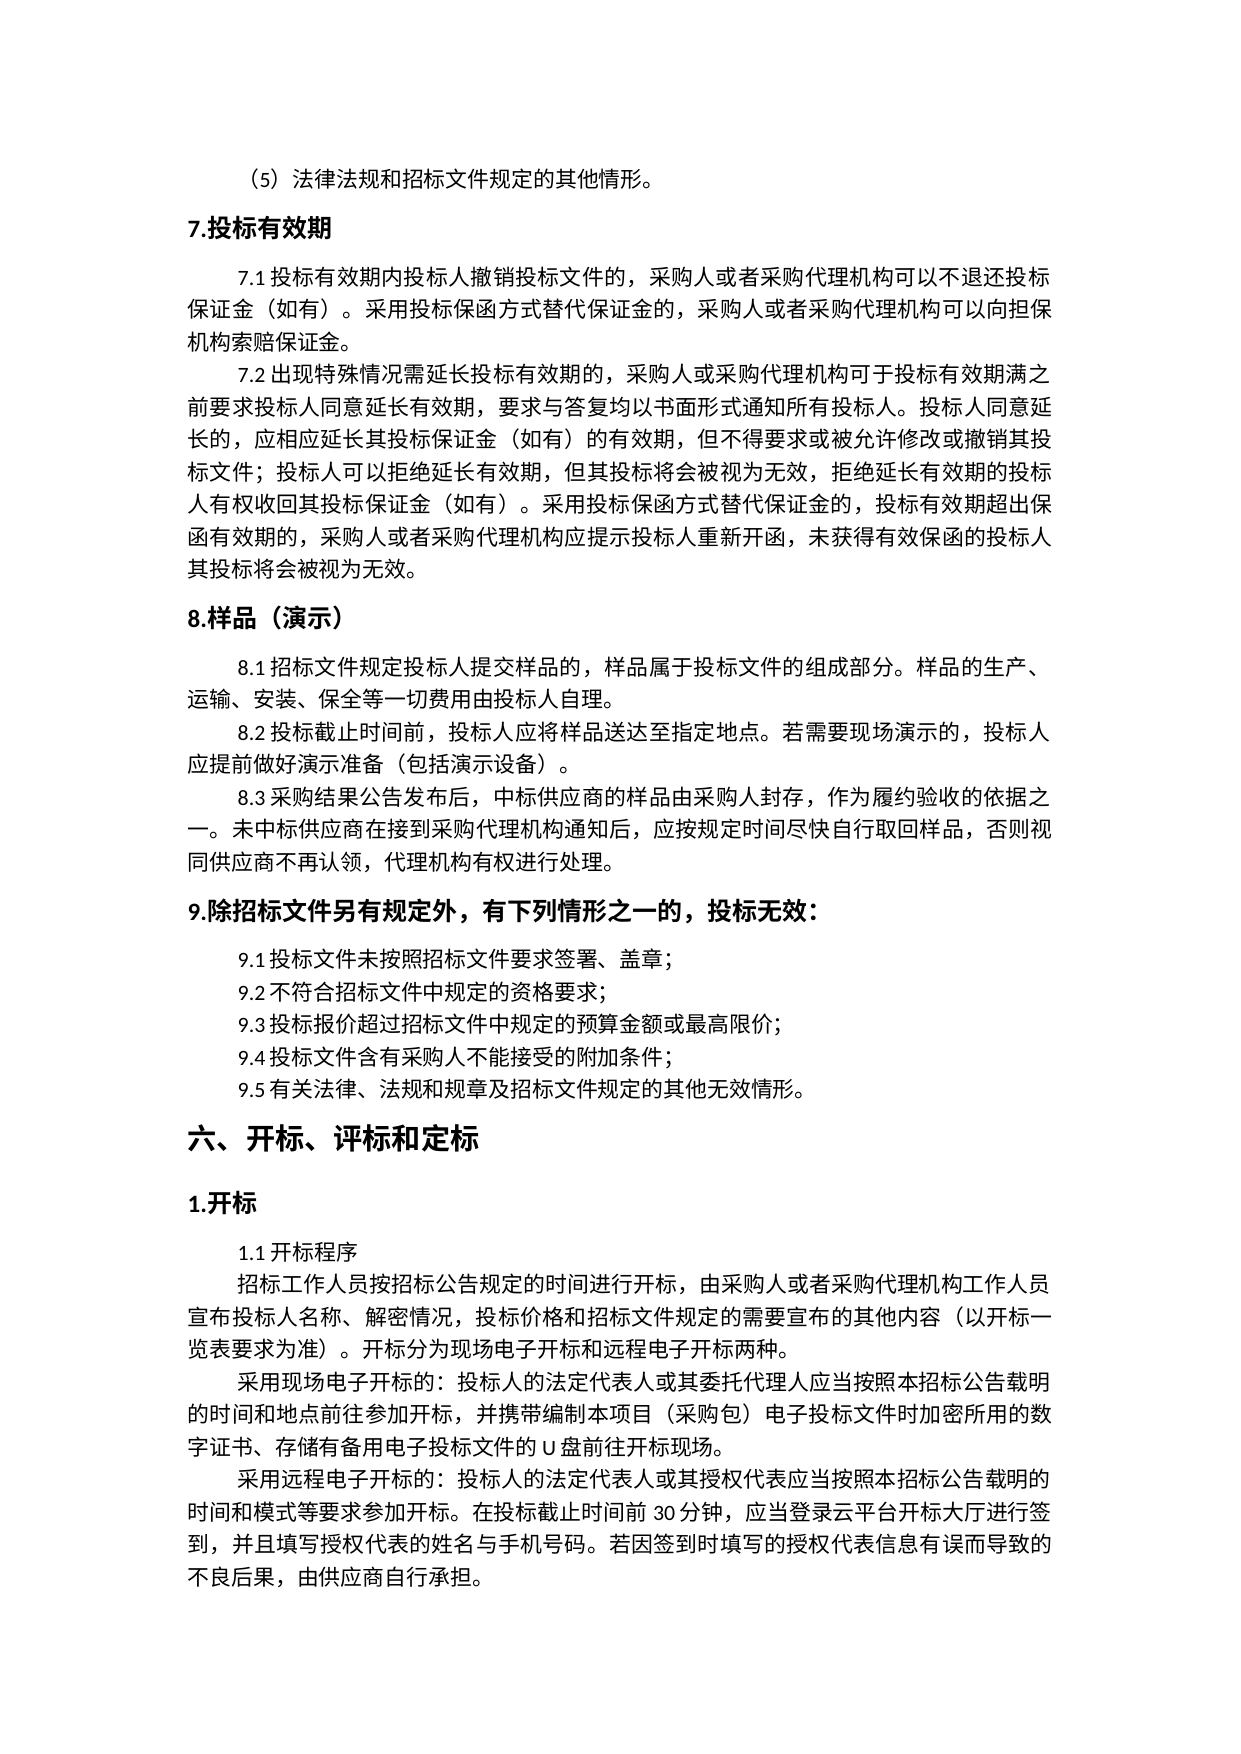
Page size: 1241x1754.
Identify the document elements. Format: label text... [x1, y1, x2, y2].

text 8.2投标截止时间前，投标人应将样品送达至指定地点。若需要现场演示的，投标人应提前做好演示准备（包括演示设备）。 [187, 714, 1053, 779]
text 7.1投标有效期内投标人撤销投标文件的，采购人或者采购代理机构可以不退还投标保证金（如有）。采用投标保函方式替代保证金的，采购人或者采购代理机构可以向担保机构索赔保证金。 [187, 259, 1053, 357]
text 1.1 开标程序 [187, 1234, 1053, 1267]
text 9.1投标文件未按照招标文件要求签署、盖章； [187, 942, 1053, 974]
text 1.开标 [187, 1169, 1053, 1234]
text 采用远程电子开标的：投标人的法定代表人或其授权代表应当按照本招标公告载明的时间和模式等要求参加开标。在投标截止时间前30分钟，应当登录云平台开标大厅进行签到，并且填写授权代表的姓名与手机号码。若因签到时填写的授权代表信息有误而导致的不良后果，由供应商自行承担。 [187, 1462, 1053, 1592]
text 招标工作人员按招标公告规定的时间进行开标，由采购人或者采购代理机构工作人员宣布投标人名称、解密情况，投标价格和招标文件规定的需要宣布的其他内容（以开标一览表要求为准）。开标分为现场电子开标和远程电子开标两种。 [187, 1267, 1053, 1364]
text 7.2出现特殊情况需延长投标有效期的，采购人或采购代理机构可于投标有效期满之前要求投标人同意延长有效期，要求与答复均以书面形式通知所有投标人。投标人同意延长的，应相应延长其投标保证金（如有）的有效期，但不得要求或被允许修改或撤销其投标文件；投标人可以拒绝延长有效期，但其投标将会被视为无效，拒绝延长有效期的投标人有权收回其投标保证金（如有）。采用投标保函方式替代保证金的，投标有效期超出保函有效期的，采购人或者采购代理机构应提示投标人重新开函，未获得有效保函的投标人其投标将会被视为无效。 [187, 357, 1053, 584]
text 六、开标、评标和定标 [187, 1104, 1053, 1169]
text 9.2不符合招标文件中规定的资格要求； [187, 974, 1053, 1007]
text 9.4投标文件含有采购人不能接受的附加条件； [187, 1039, 1053, 1072]
text 8.样品（演示） [187, 584, 1053, 649]
text （5）法律法规和招标文件规定的其他情形。 [187, 162, 1053, 194]
text 9.5有关法律、法规和规章及招标文件规定的其他无效情形。 [187, 1072, 1053, 1104]
text 8.1招标文件规定投标人提交样品的，样品属于投标文件的组成部分。样品的生产、运输、安装、保全等一切费用由投标人自理。 [187, 649, 1053, 714]
text 采用现场电子开标的：投标人的法定代表人或其委托代理人应当按照本招标公告载明的时间和地点前往参加开标，并携带编制本项目（采购包）电子投标文件时加密所用的数字证书、存储有备用电子投标文件的U盘前往开标现场。 [187, 1364, 1053, 1462]
text 8.3采购结果公告发布后，中标供应商的样品由采购人封存，作为履约验收的依据之一。未中标供应商在接到采购代理机构通知后，应按规定时间尽快自行取回样品，否则视同供应商不再认领，代理机构有权进行处理。 [187, 779, 1053, 877]
text 9.3投标报价超过招标文件中规定的预算金额或最高限价； [187, 1007, 1053, 1039]
text 7.投标有效期 [187, 194, 1053, 259]
text 9.除招标文件另有规定外，有下列情形之一的，投标无效： [187, 877, 1053, 942]
